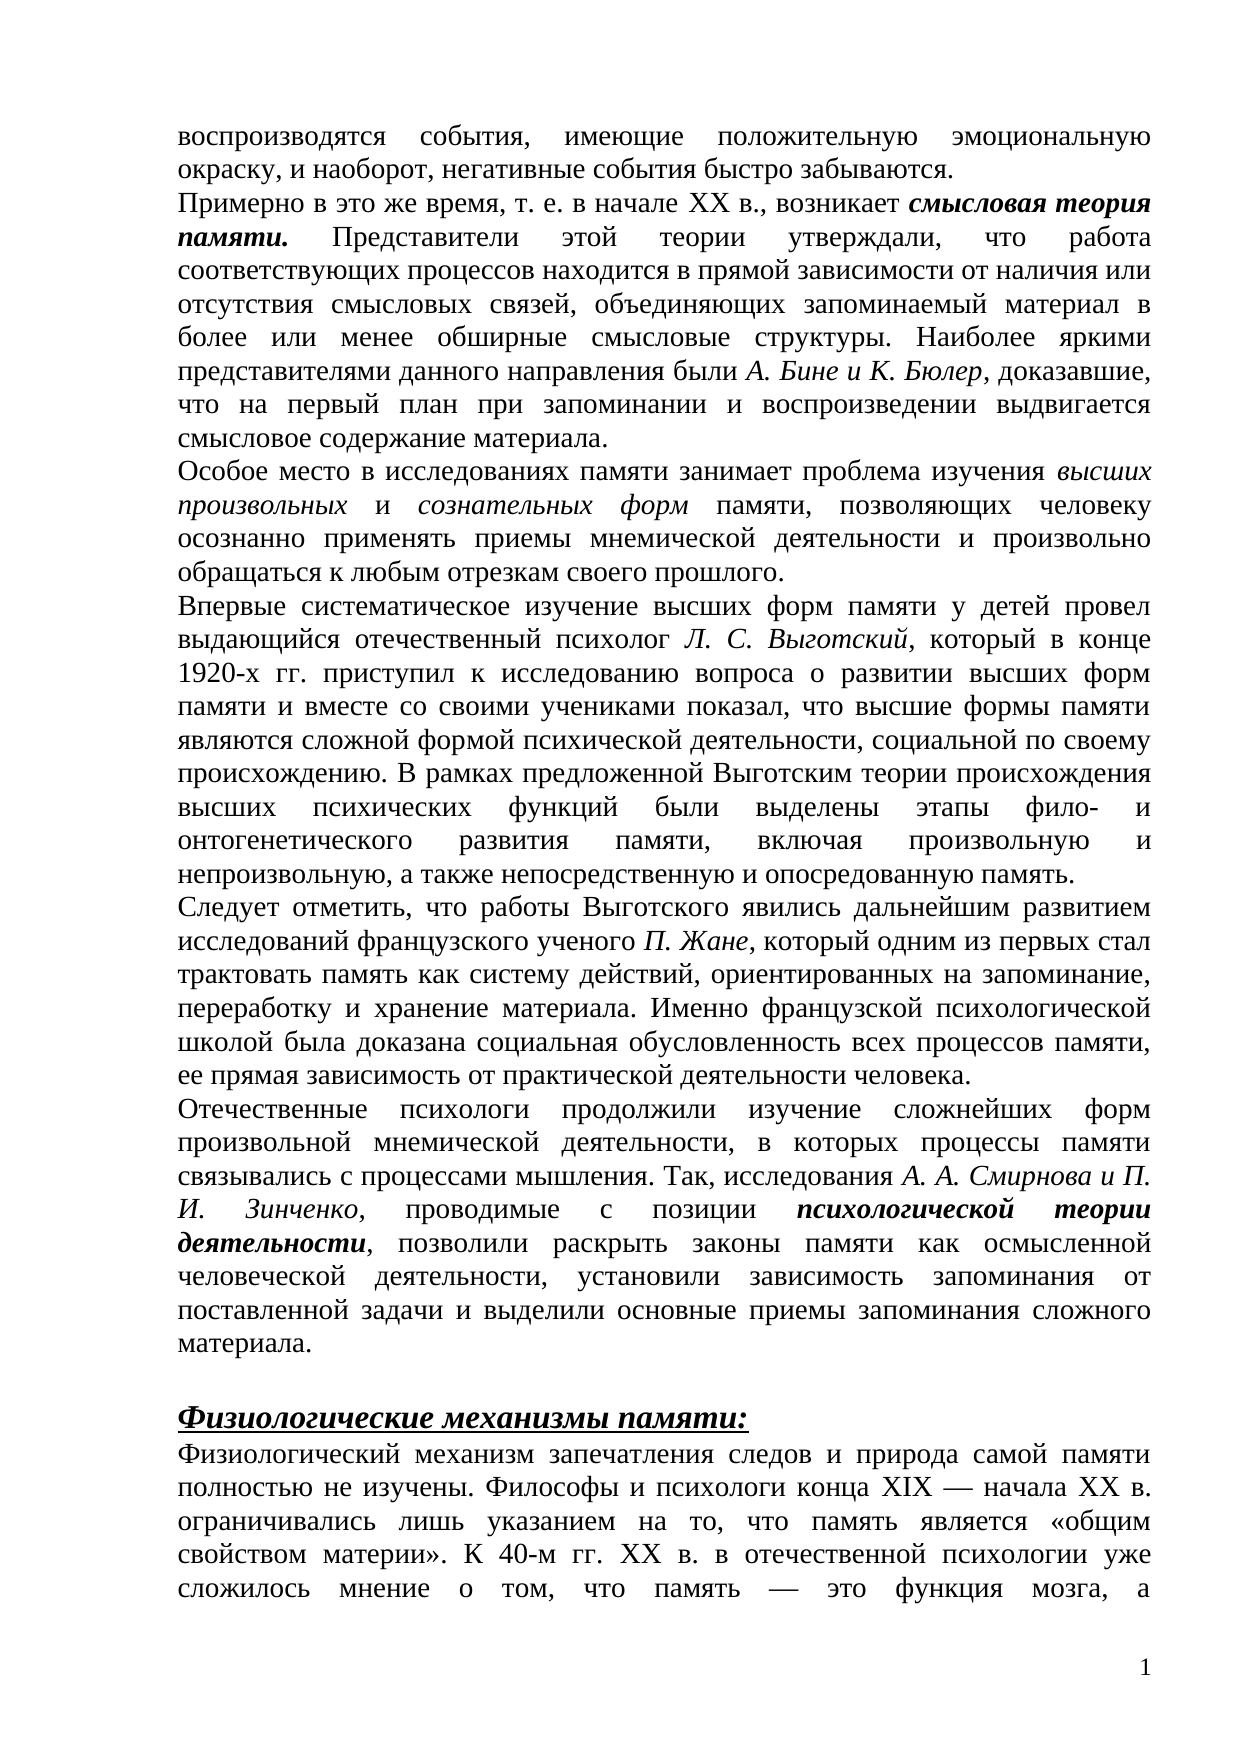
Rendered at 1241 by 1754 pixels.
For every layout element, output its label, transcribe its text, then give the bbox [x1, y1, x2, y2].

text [177, 118, 1152, 185]
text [177, 1436, 1152, 1603]
text Следует отметить, что работы Выготского явились дальнейшим развитием исследований французского ученого П. Жане, который одним из первых стал трактовать память как систему действий, ориентированных на запоминание, переработку и хранение материала. Именно французской психологической школой была доказана социальная обусловленность всех процессов памяти, ее прямая зависимость от практической деятельности человека. [177, 889, 1152, 1091]
text Впервые систематическое изучение высших форм памяти у детей провел выдающийся отечественный психолог Л. С. Выготский, который в конце 1920-х гг. приступил к исследованию вопроса о развитии высших форм памяти и вместе со своими учениками показал, что высшие формы памяти являются сложной формой психической деятельности, социальной по своему происхождению. В рамках предложенной Выготским теории происхождения высших психических функций были выделены этапы фило- и онтогенетического развития памяти, включая произвольную и непроизвольную, а также непосредственную и опосредованную память. [177, 588, 1152, 889]
text Физиологические механизмы памяти: [177, 1397, 1152, 1436]
text Особое место в исследованиях памяти занимает проблема изучения высших произвольных и сознательных форм памяти, позволяющих человеку осознанно применять приемы мнемической деятельности и произвольно обращаться к любым отрезкам своего прошлого. [177, 453, 1152, 588]
text Отечественные психологи продолжили изучение сложнейших форм произвольной мнемической деятельности, в которых процессы памяти связывались с процессами мышления. Так, исследования А. А. Смирнова и П. И. Зинченко, проводимые с позиции психологической теории деятельности, позволили раскрыть законы памяти как осмысленной человеческой деятельности, установили зависимость запоминания от поставленной задачи и выделили основные приемы запоминания сложного материала. [177, 1091, 1152, 1359]
text Примерно в это же время, т. е. в начале XX в., возникает смысловая теория памяти. Представители этой теории утверждали, что работа соответствующих процессов находится в прямой зависимости от наличия или отсутствия смысловых связей, объединяющих запоминаемый материал в более или менее обширные смысловые структуры. Наиболее яркими представителями данного направления были А. Бине и К. Бюлер, доказавшие, что на первый план при запоминании и воспроизведении выдвигается смысловое содержание материала. [177, 185, 1152, 453]
